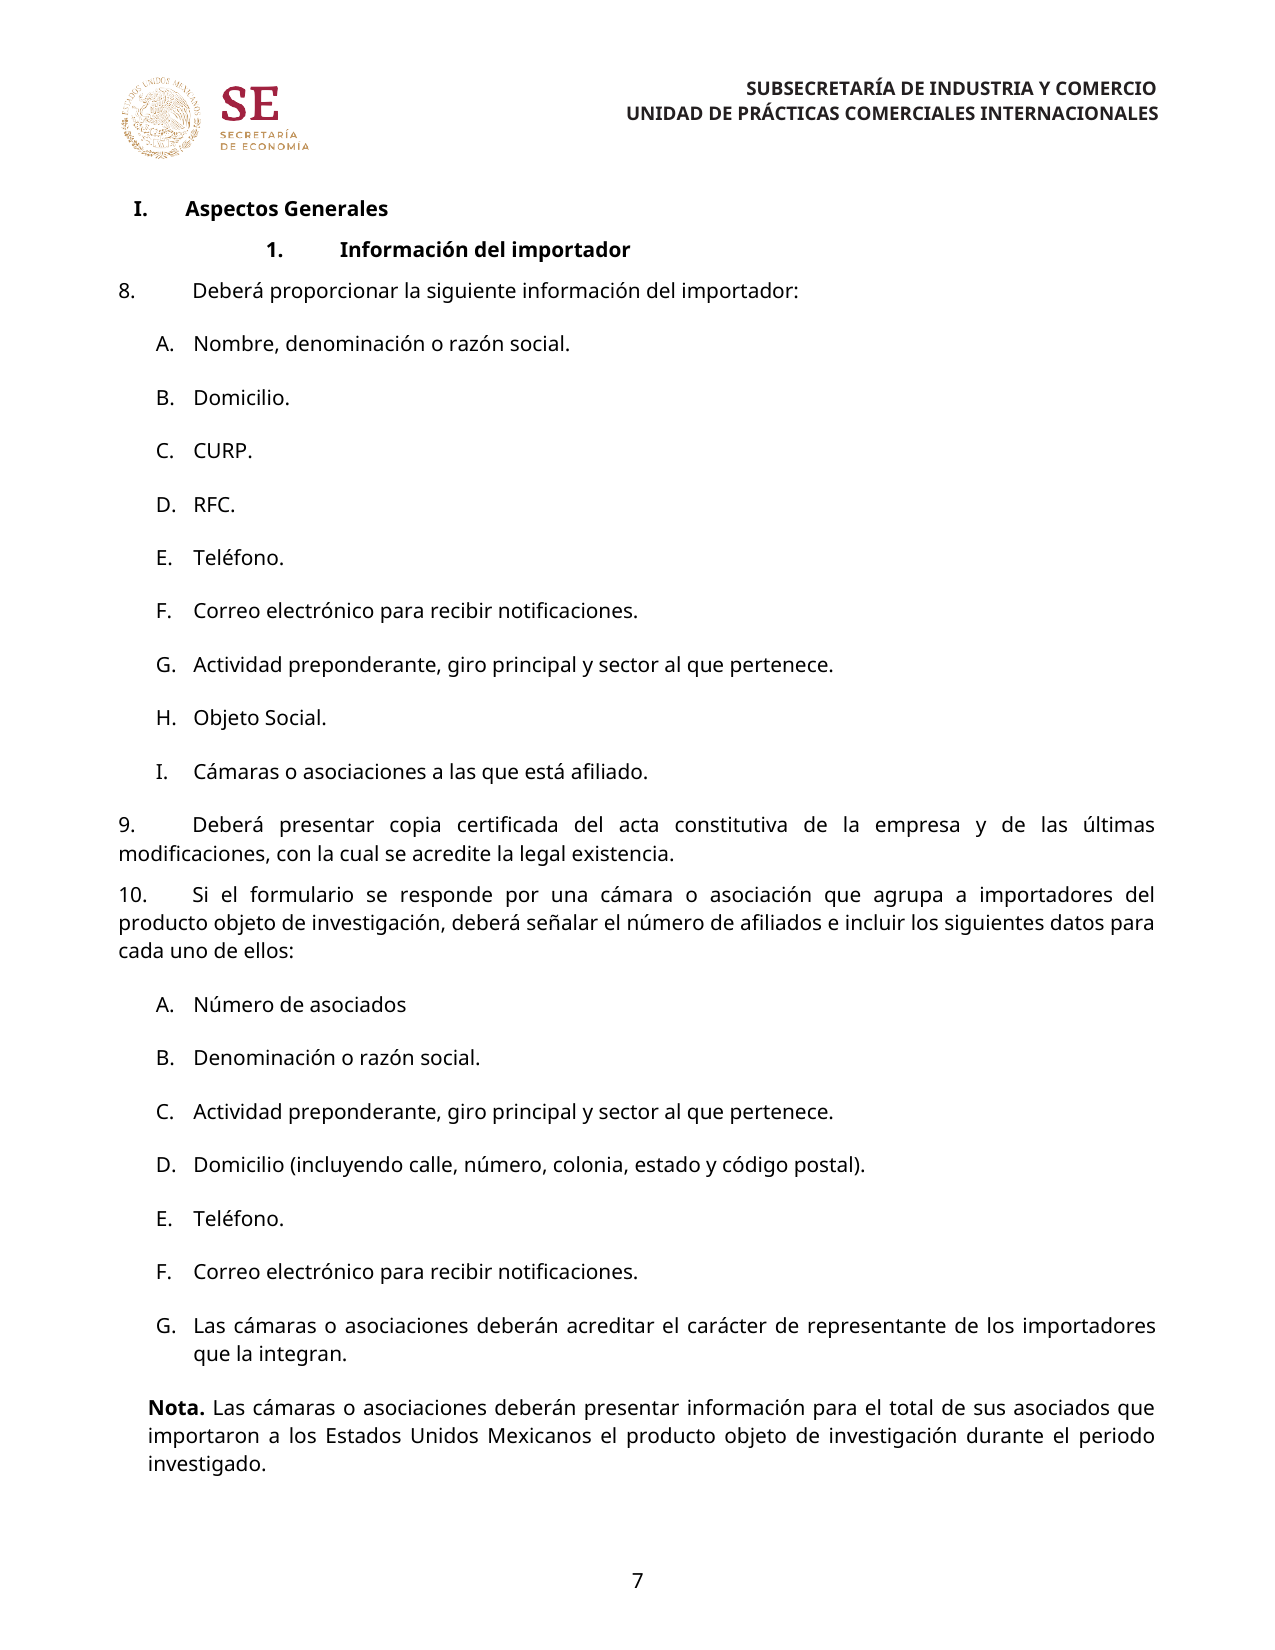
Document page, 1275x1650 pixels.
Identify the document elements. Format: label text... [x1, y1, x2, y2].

list Número de asociados [156, 990, 1157, 1018]
list CURP. [156, 436, 1157, 465]
list Nombre, denominación o razón social. [156, 329, 1157, 358]
list Actividad preponderante, giro principal y sector al que pertenece. [156, 650, 1157, 678]
list Si el formulario se responde por una cámara o asociación que agrupa a importadores del producto objeto de investigación, deberá señalar el número de afiliados e incluir los siguientes datos para cada uno de ellos: [118, 880, 1157, 965]
list Teléfono. [156, 543, 1157, 572]
list Correo electrónico para recibir notificaciones. [156, 597, 1157, 625]
list Las cámaras o asociaciones deberán acreditar el carácter de representante de los importadores que la integran. [156, 1311, 1157, 1368]
list Deberá presentar copia certificada del acta constitutiva de la empresa y de las últimas modificaciones, con la cual se acredite la legal existencia. [118, 810, 1157, 867]
list Correo electrónico para recibir notificaciones. [156, 1257, 1157, 1286]
list Domicilio. [156, 383, 1157, 411]
list RFC. [156, 490, 1157, 518]
subtitle Información del importador [266, 235, 1157, 263]
list Actividad preponderante, giro principal y sector al que pertenece. [156, 1097, 1157, 1125]
picture [220, 129, 309, 150]
subtitle Aspectos Generales [148, 194, 1157, 223]
picture [222, 86, 246, 121]
picture [121, 77, 201, 159]
text Nota. Las cámaras o asociaciones deberán presentar información para el total de sus asociados que importaron a los Estados Unidos Mexicanos el producto objeto de investigación durante el periodo investigado. [148, 1393, 1157, 1478]
picture [250, 86, 278, 120]
list Teléfono. [156, 1204, 1157, 1232]
list Objeto Social. [156, 703, 1157, 732]
list Denominación o razón social. [156, 1043, 1157, 1072]
list Cámaras o asociaciones a las que está afiliado. [156, 757, 1157, 785]
list Deberá proporcionar la siguiente información del importador: [118, 276, 1157, 304]
list Domicilio (incluyendo calle, número, colonia, estado y código postal). [156, 1150, 1157, 1179]
